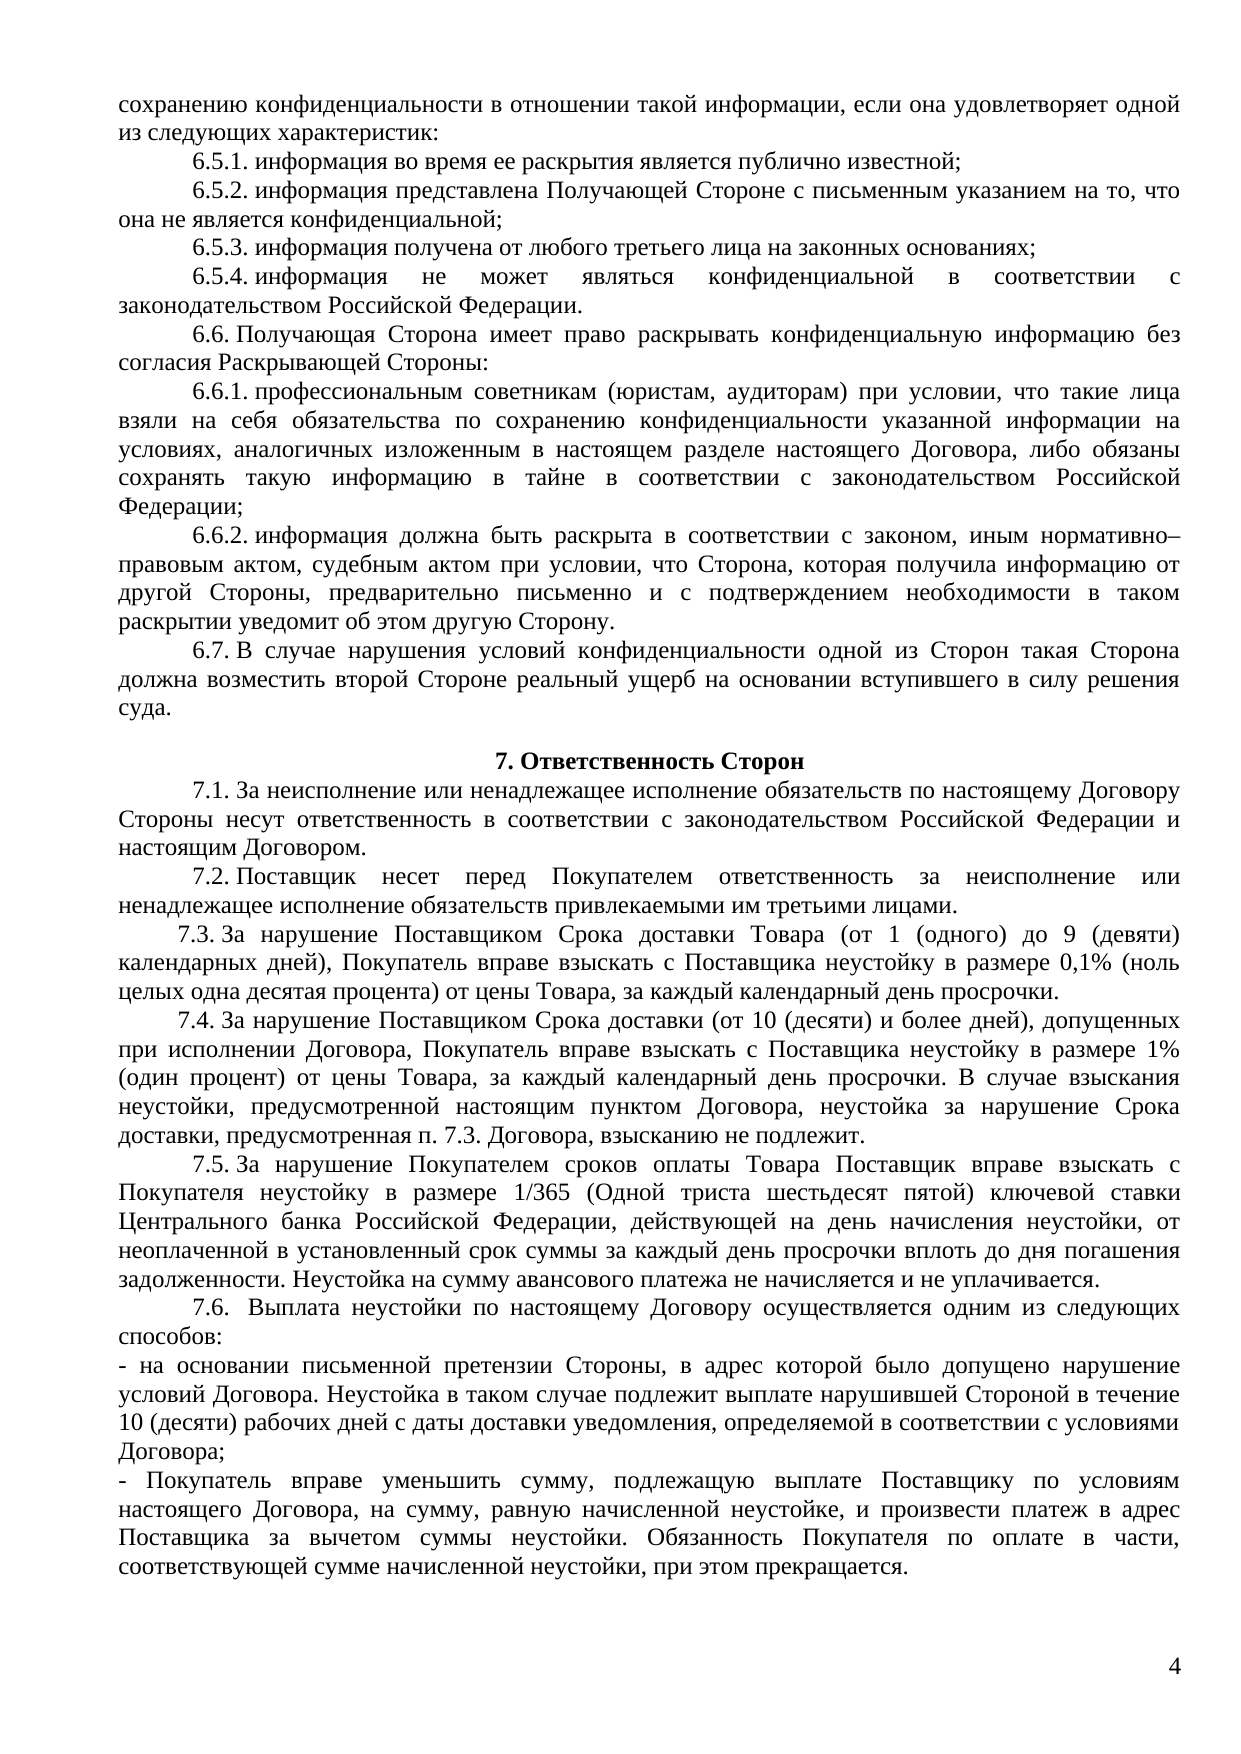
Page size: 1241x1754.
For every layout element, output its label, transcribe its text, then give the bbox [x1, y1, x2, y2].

list профессиональным советникам (юристам, аудиторам) при условии, что такие лица взяли на себя обязательства по сохранению конфиденциальности указанной информации на условиях, аналогичных изложенным в настоящем разделе настоящего Договора, либо обязаны сохранять такую информацию в тайне в соответствии с законодательством Российской Федерации; [118, 376, 1181, 520]
list информация не может являться конфиденциальной в соответствии с законодательством Российской Федерации. [118, 261, 1181, 319]
list За неисполнение или ненадлежащее исполнение обязательств по настоящему Договору Стороны несут ответственность в соответствии с законодательством Российской Федерации и настоящим Договором. [118, 775, 1181, 861]
list За нарушение Поставщиком Срока доставки (от 10 (десяти) и более дней), допущенных при исполнении Договора, Покупатель вправе взыскать с Поставщика неустойку в размере 1% (один процент) от цены Товара, за каждый календарный день просрочки. В случае взыскания неустойки, предусмотренной настоящим пунктом Договора, неустойка за нарушение Срока доставки, предусмотренная п. 7.3. Договора, взысканию не подлежит. [118, 1005, 1181, 1149]
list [118, 89, 1181, 146]
list Выплата неустойки по настоящему Договору осуществляется одним из следующих способов: [118, 1292, 1181, 1350]
list информация получена от любого третьего лица на законных основаниях; [118, 232, 1181, 261]
list информация должна быть раскрыта в соответствии с законом, иным нормативно–правовым актом, судебным актом при условии, что Сторона, которая получила информацию от другой Стороны, предварительно письменно и с подтверждением необходимости в таком раскрытии уведомит об этом другую Сторону. [118, 520, 1181, 635]
text - Покупатель вправе уменьшить сумму, подлежащую выплате Поставщику по условиям настоящего Договора, на сумму, равную начисленной неустойке, и произвести платеж в адрес Поставщика за вычетом суммы неустойки. Обязанность Покупателя по оплате в части, соответствующей сумме начисленной неустойки, при этом прекращается. [118, 1465, 1181, 1580]
list За нарушение Покупателем сроков оплаты Товара Поставщик вправе взыскать с Покупателя неустойку в размере 1/365 (Одной триста шестьдесят пятой) ключевой ставки Центрального банка Российской Федерации, действующей на день начисления неустойки, от неоплаченной в установленный срок суммы за каждый день просрочки вплоть до дня погашения задолженности. Неустойка на сумму авансового платежа не начисляется и не уплачивается. [118, 1149, 1181, 1292]
list В случае нарушения условий конфиденциальности одной из Сторон такая Сторона должна возместить второй Стороне реальный ущерб на основании вступившего в силу решения суда. [118, 635, 1181, 721]
list информация во время ее раскрытия является публично известной; [118, 146, 1181, 175]
list За нарушение Поставщиком Срока доставки Товара (от 1 (одного) до 9 (девяти) календарных дней), Покупатель вправе взыскать с Поставщика неустойку в размере 0,1% (ноль целых одна десятая процента) от цены Товара, за каждый календарный день просрочки. [118, 919, 1181, 1005]
list Ответственность Сторон [118, 746, 1181, 775]
text - на основании письменной претензии Стороны, в адрес которой было допущено нарушение условий Договора. Неустойка в таком случае подлежит выплате нарушившей Стороной в течение 10 (десяти) рабочих дней с даты доставки уведомления, определяемой в соответствии с условиями Договора; [118, 1350, 1181, 1465]
list информация представлена Получающей Стороне с письменным указанием на то, что она не является конфиденциальной; [118, 175, 1181, 232]
list Поставщик несет перед Покупателем ответственность за неисполнение или ненадлежащее исполнение обязательств привлекаемыми им третьими лицами. [118, 861, 1181, 919]
list Получающая Сторона имеет право раскрывать конфиденциальную информацию без согласия Раскрывающей Стороны: [118, 319, 1181, 376]
